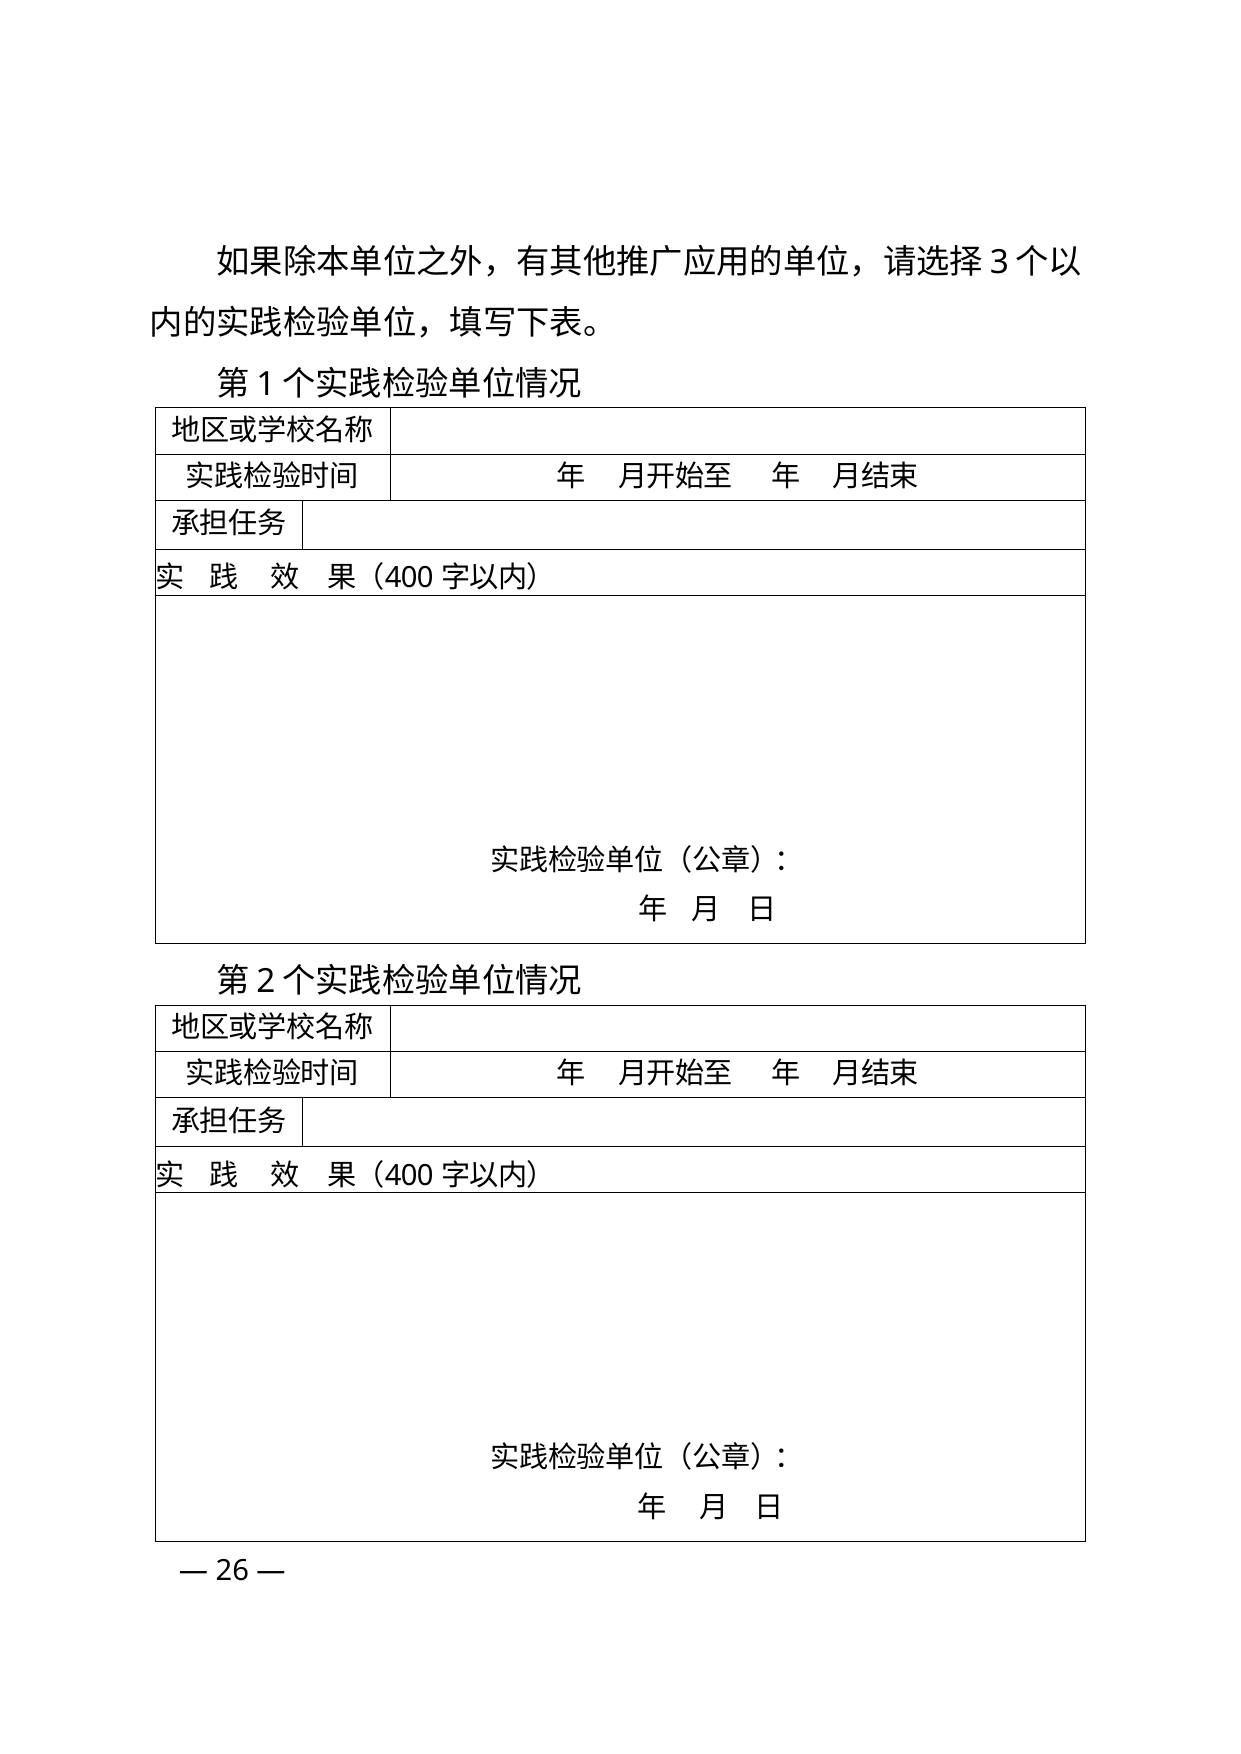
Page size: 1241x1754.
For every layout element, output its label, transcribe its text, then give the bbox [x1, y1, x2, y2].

table_cell 实践检验时间 [156, 1052, 390, 1097]
table_header 地区或学校名称 [156, 408, 390, 454]
table_header [391, 408, 1085, 454]
table_cell 年 月开始至 年 月结束 [391, 1052, 1085, 1097]
table_cell 承担任务 [156, 1098, 302, 1146]
table_cell 实践检验时间 [156, 455, 390, 500]
table_cell [303, 1098, 1085, 1146]
table_cell 实践检验单位（公章）： 年 月 日 [156, 596, 1085, 943]
table_cell 承担任务 [156, 501, 302, 549]
text 第1个实践检验单位情况 [149, 346, 1091, 407]
table_cell 实 践 效 果（400 字以内） [156, 550, 1085, 595]
table_header [391, 1006, 1085, 1051]
text 第2个实践检验单位情况 [149, 944, 1091, 1005]
table_header 地区或学校名称 [156, 1006, 390, 1051]
text 如果除本单位之外，有其他推广应用的单位，请选择3个以内的实践检验单位，填写下表。 [149, 224, 1091, 346]
table_cell 实践检验单位（公章）： 年 月 日 [156, 1193, 1085, 1541]
table_cell [303, 501, 1085, 549]
table_cell 实 践 效 果（400 字以内） [156, 1147, 1085, 1192]
table_cell 年 月开始至 年 月结束 [391, 455, 1085, 500]
